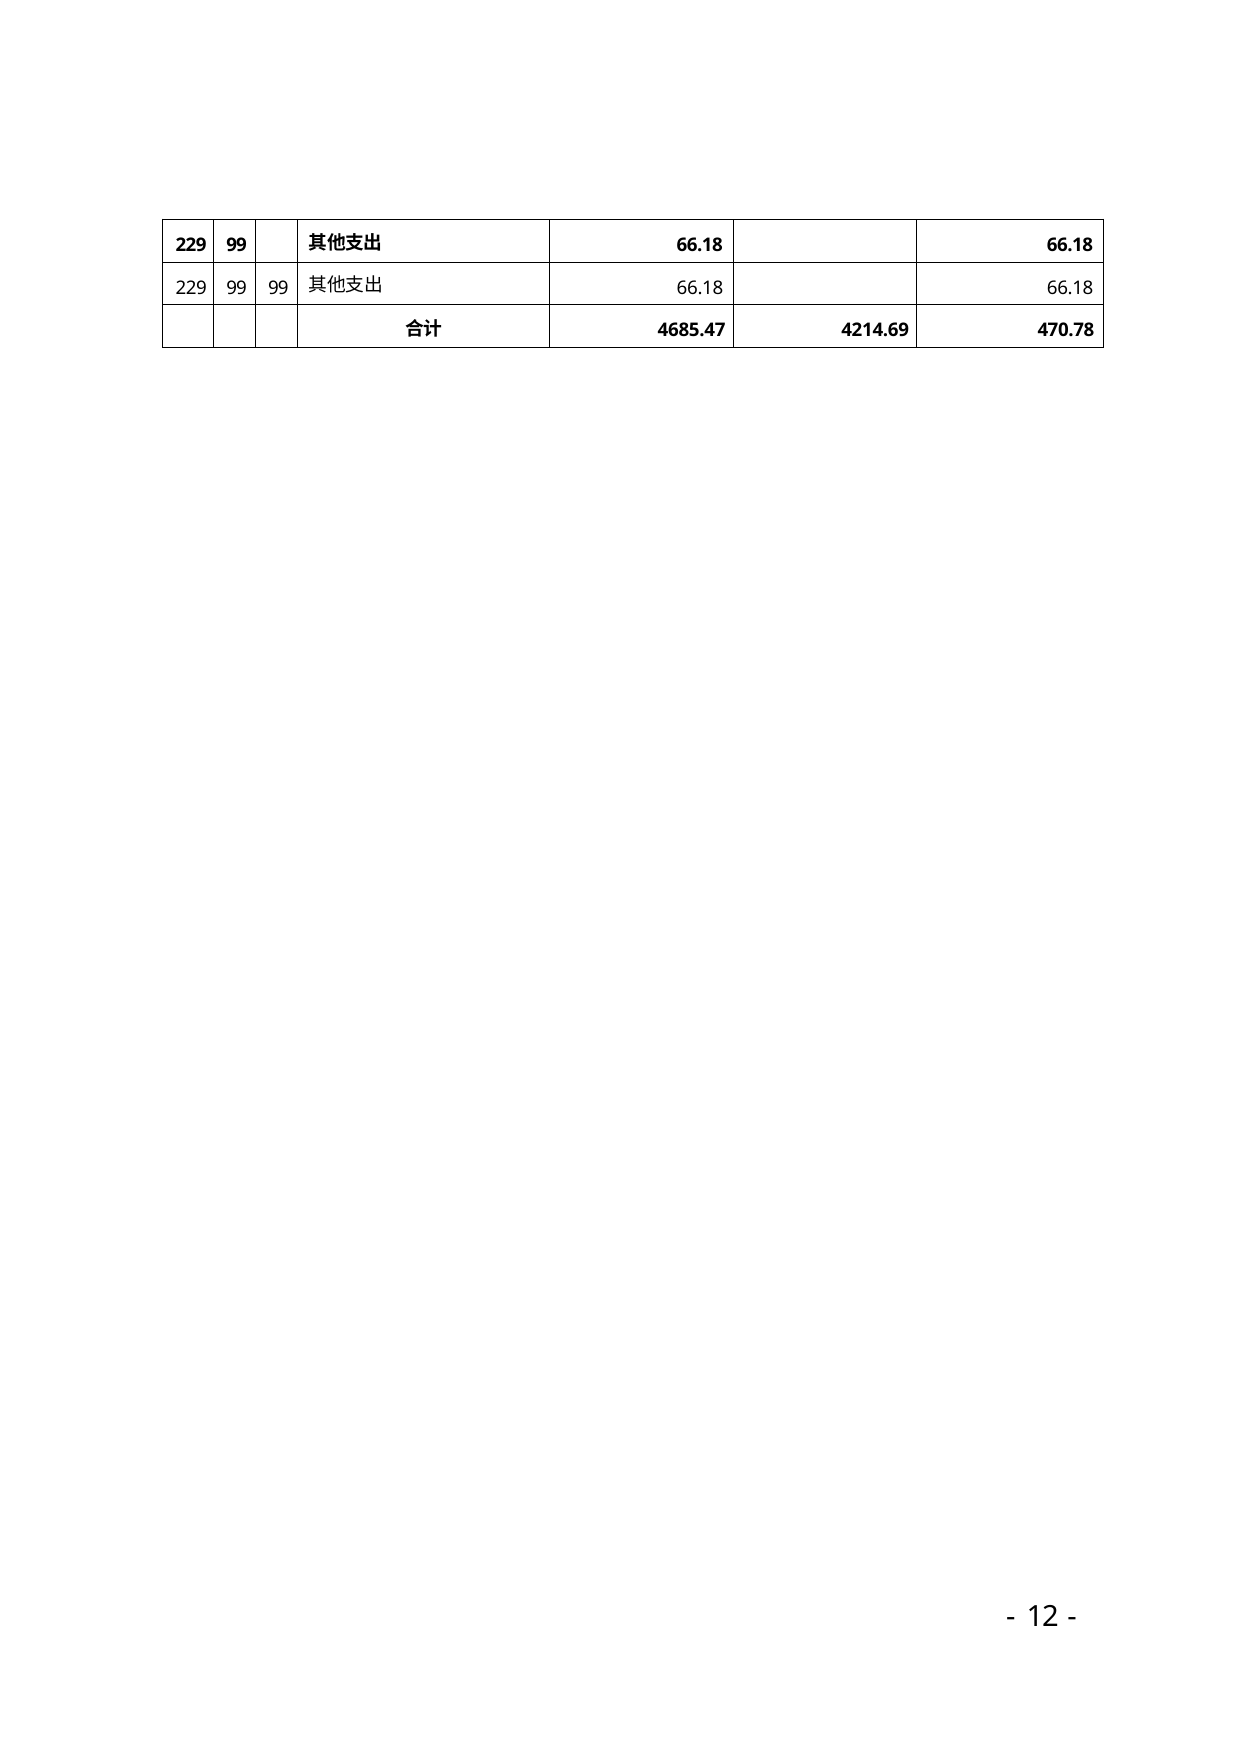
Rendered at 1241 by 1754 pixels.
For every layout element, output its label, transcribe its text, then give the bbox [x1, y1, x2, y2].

table_cell 4685.47 [550, 305, 733, 347]
table_cell [734, 263, 916, 304]
table_cell 99 [256, 263, 297, 304]
table_header 66.18 [550, 220, 733, 262]
table_cell [256, 305, 297, 347]
table_cell [163, 305, 213, 347]
table_header [256, 220, 297, 262]
table_cell 99 [214, 263, 255, 304]
table_header 229 [163, 220, 213, 262]
table_cell 其他支出 [298, 263, 549, 304]
table_cell 66.18 [917, 263, 1103, 304]
table_header [734, 220, 916, 262]
table_cell 66.18 [550, 263, 733, 304]
table_cell 合计 [298, 305, 549, 347]
table_header 99 [214, 220, 255, 262]
table_cell 470.78 [917, 305, 1103, 347]
table_header 其他支出 [298, 220, 549, 262]
table_cell 229 [163, 263, 213, 304]
table_header 66.18 [917, 220, 1103, 262]
table_cell [214, 305, 255, 347]
table_cell 4214.69 [734, 305, 916, 347]
